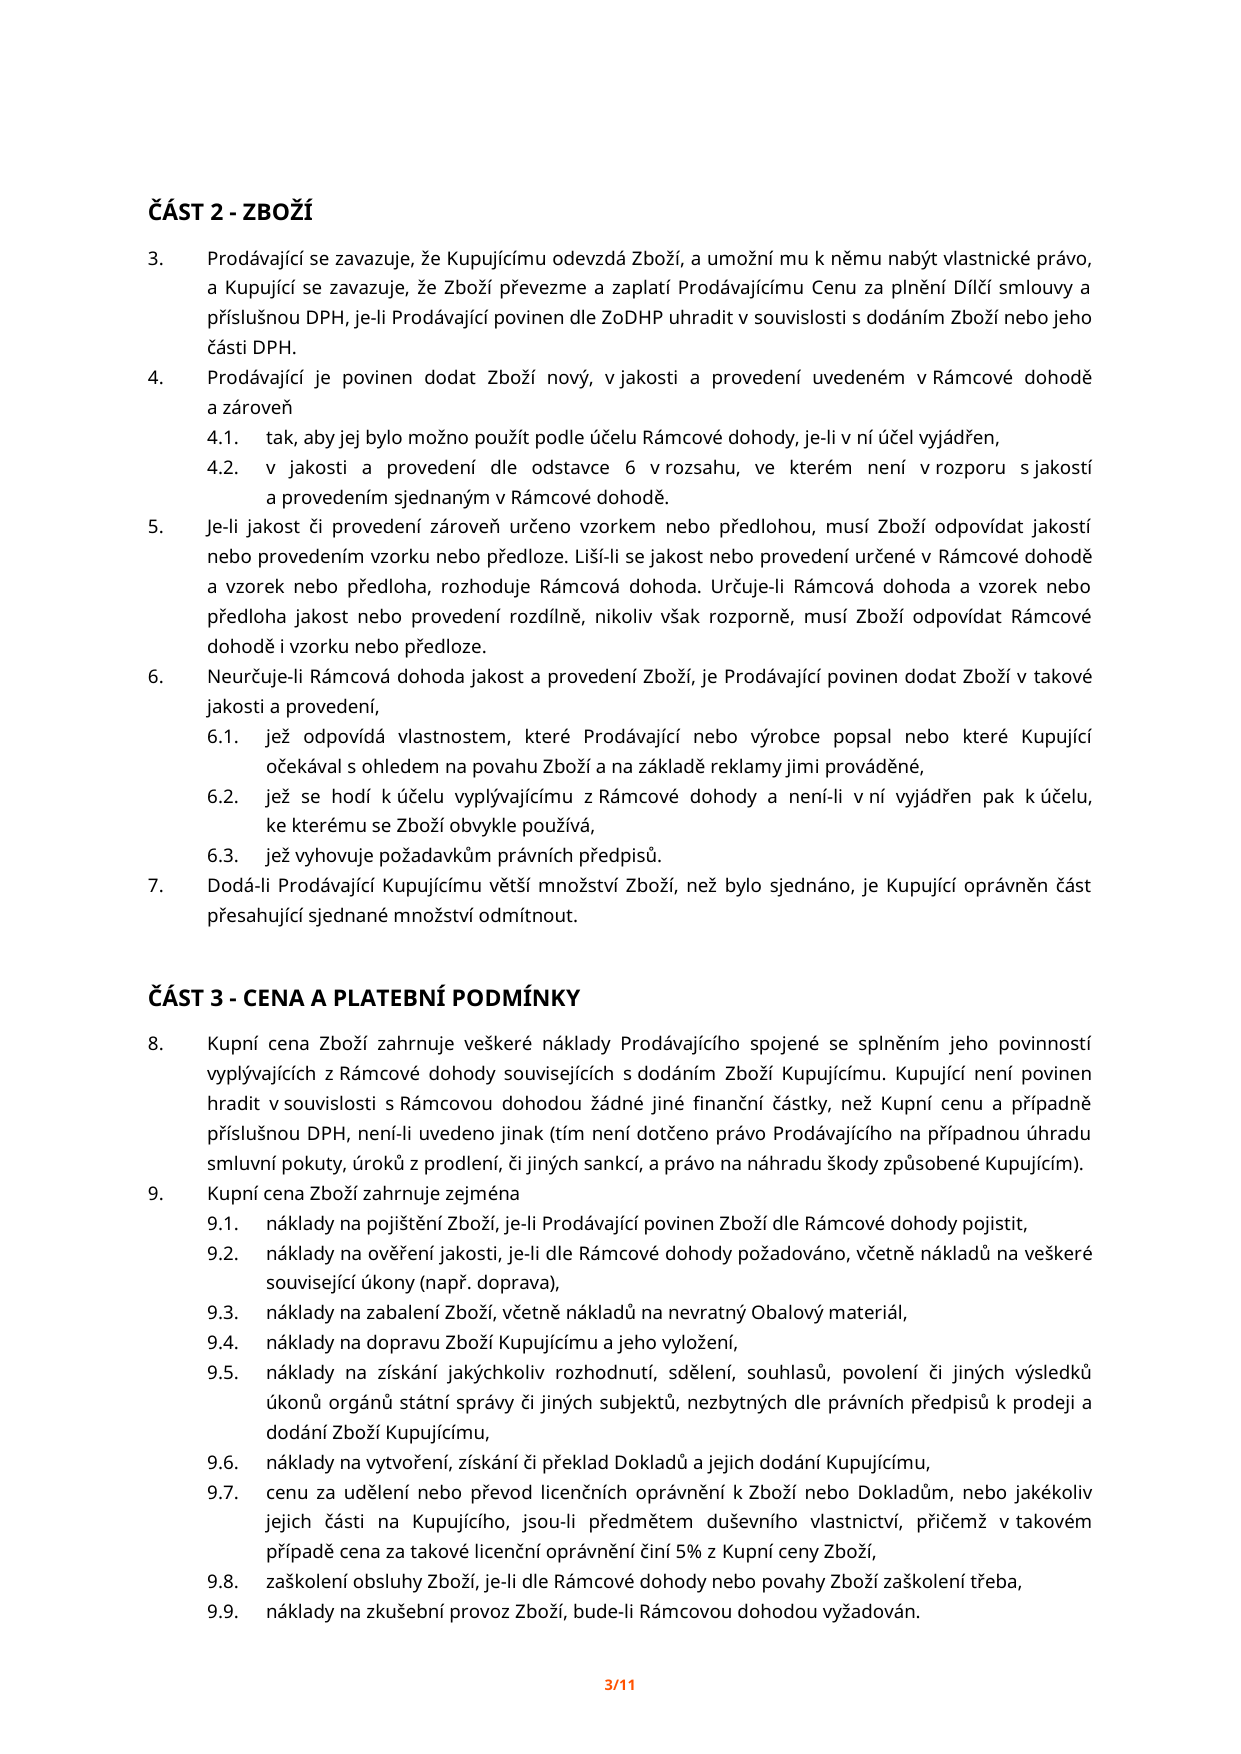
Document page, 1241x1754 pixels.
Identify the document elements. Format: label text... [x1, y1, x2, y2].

subtitle ZBOŽÍ [148, 196, 1092, 227]
list cenu za udělení nebo převod licenčních oprávnění k Zboží nebo Dokladům, nebo jakékoliv jejich části na Kupujícího, jsou-li předmětem duševního vlastnictví, přičemž v takovém případě cena za takové licenční oprávnění činí 5% z Kupní ceny Zboží, [207, 1478, 1092, 1564]
list náklady na získání jakýchkoliv rozhodnutí, sdělení, souhlasů, povolení či jiných výsledků úkonů orgánů státní správy či jiných subjektů, nezbytných dle právních předpisů k prodeji a dodání Zboží Kupujícímu, [207, 1359, 1092, 1445]
list náklady na vytvoření, získání či překlad Dokladů a jejich dodání Kupujícímu, [207, 1449, 1092, 1475]
subtitle CENA A PLATEBNÍ PODMÍNKY [148, 982, 1092, 1013]
list Kupní cena Zboží zahrnuje zejména [148, 1179, 1092, 1206]
list jež odpovídá vlastnostem, které Prodávající nebo výrobce popsal nebo které Kupující očekával s ohledem na povahu Zboží a na základě reklamy jimi prováděné, [207, 723, 1092, 779]
list Prodávající se zavazuje, že Kupujícímu odevzdá Zboží, a umožní mu k němu nabýt vlastnické právo, a Kupující se zavazuje, že Zboží převezme a zaplatí Prodávajícímu Cenu za plnění Dílčí smlouvy a příslušnou DPH, je-li Prodávající povinen dle ZoDHP uhradit v souvislosti s dodáním Zboží nebo jeho části DPH. [148, 244, 1092, 360]
list náklady na ověření jakosti, je-li dle Rámcové dohody požadováno, včetně nákladů na veškeré související úkony (např. doprava), [207, 1239, 1092, 1295]
list Kupní cena Zboží zahrnuje veškeré náklady Prodávajícího spojené se splněním jeho povinností vyplývajících z Rámcové dohody souvisejících s dodáním Zboží Kupujícímu. Kupující není povinen hradit v souvislosti s Rámcovou dohodou žádné jiné finanční částky, než Kupní cenu a případně příslušnou DPH, není-li uvedeno jinak (tím není dotčeno právo Prodávajícího na případnou úhradu smluvní pokuty, úroků z prodlení, či jiných sankcí, a právo na náhradu škody způsobené Kupujícím). [148, 1030, 1092, 1176]
list tak, aby jej bylo možno použít podle účelu Rámcové dohody, je-li v ní účel vyjádřen, [207, 424, 1092, 450]
list náklady na dopravu Zboží Kupujícímu a jeho vyložení, [207, 1329, 1092, 1355]
list Prodávající je povinen dodat Zboží nový, v jakosti a provedení uvedeném v Rámcové dohodě a zároveň [148, 364, 1092, 420]
list jež vyhovuje požadavkům právních předpisů. [207, 842, 1092, 868]
list náklady na zabalení Zboží, včetně nákladů na nevratný Obalový materiál, [207, 1299, 1092, 1325]
list jež se hodí k účelu vyplývajícímu z Rámcové dohody a není-li v ní vyjádřen pak k účelu, ke kterému se Zboží obvykle používá, [207, 782, 1092, 838]
list náklady na zkušební provoz Zboží, bude-li Rámcovou dohodou vyžadován. [207, 1598, 1092, 1624]
list náklady na pojištění Zboží, je-li Prodávající povinen Zboží dle Rámcové dohody pojistit, [207, 1209, 1092, 1236]
list Dodá-li Prodávající Kupujícímu větší množství Zboží, než bylo sjednáno, je Kupující oprávněn část přesahující sjednané množství odmítnout. [148, 872, 1092, 928]
list Je-li jakost či provedení zároveň určeno vzorkem nebo předlohou, musí Zboží odpovídat jakostí nebo provedením vzorku nebo předloze. Liší-li se jakost nebo provedení určené v Rámcové dohodě a vzorek nebo předloha, rozhoduje Rámcová dohoda. Určuje-li Rámcová dohoda a vzorek nebo předloha jakost nebo provedení rozdílně, nikoliv však rozporně, musí Zboží odpovídat Rámcové dohodě i vzorku nebo předloze. [148, 513, 1092, 659]
list Neurčuje-li Rámcová dohoda jakost a provedení Zboží, je Prodávající povinen dodat Zboží v takové jakosti a provedení, [148, 663, 1092, 719]
list v jakosti a provedení dle odstavce 6 v rozsahu, ve kterém není v rozporu s jakostí a provedením sjednaným v Rámcové dohodě. [207, 454, 1092, 509]
list zaškolení obsluhy Zboží, je-li dle Rámcové dohody nebo povahy Zboží zaškolení třeba, [207, 1568, 1092, 1594]
